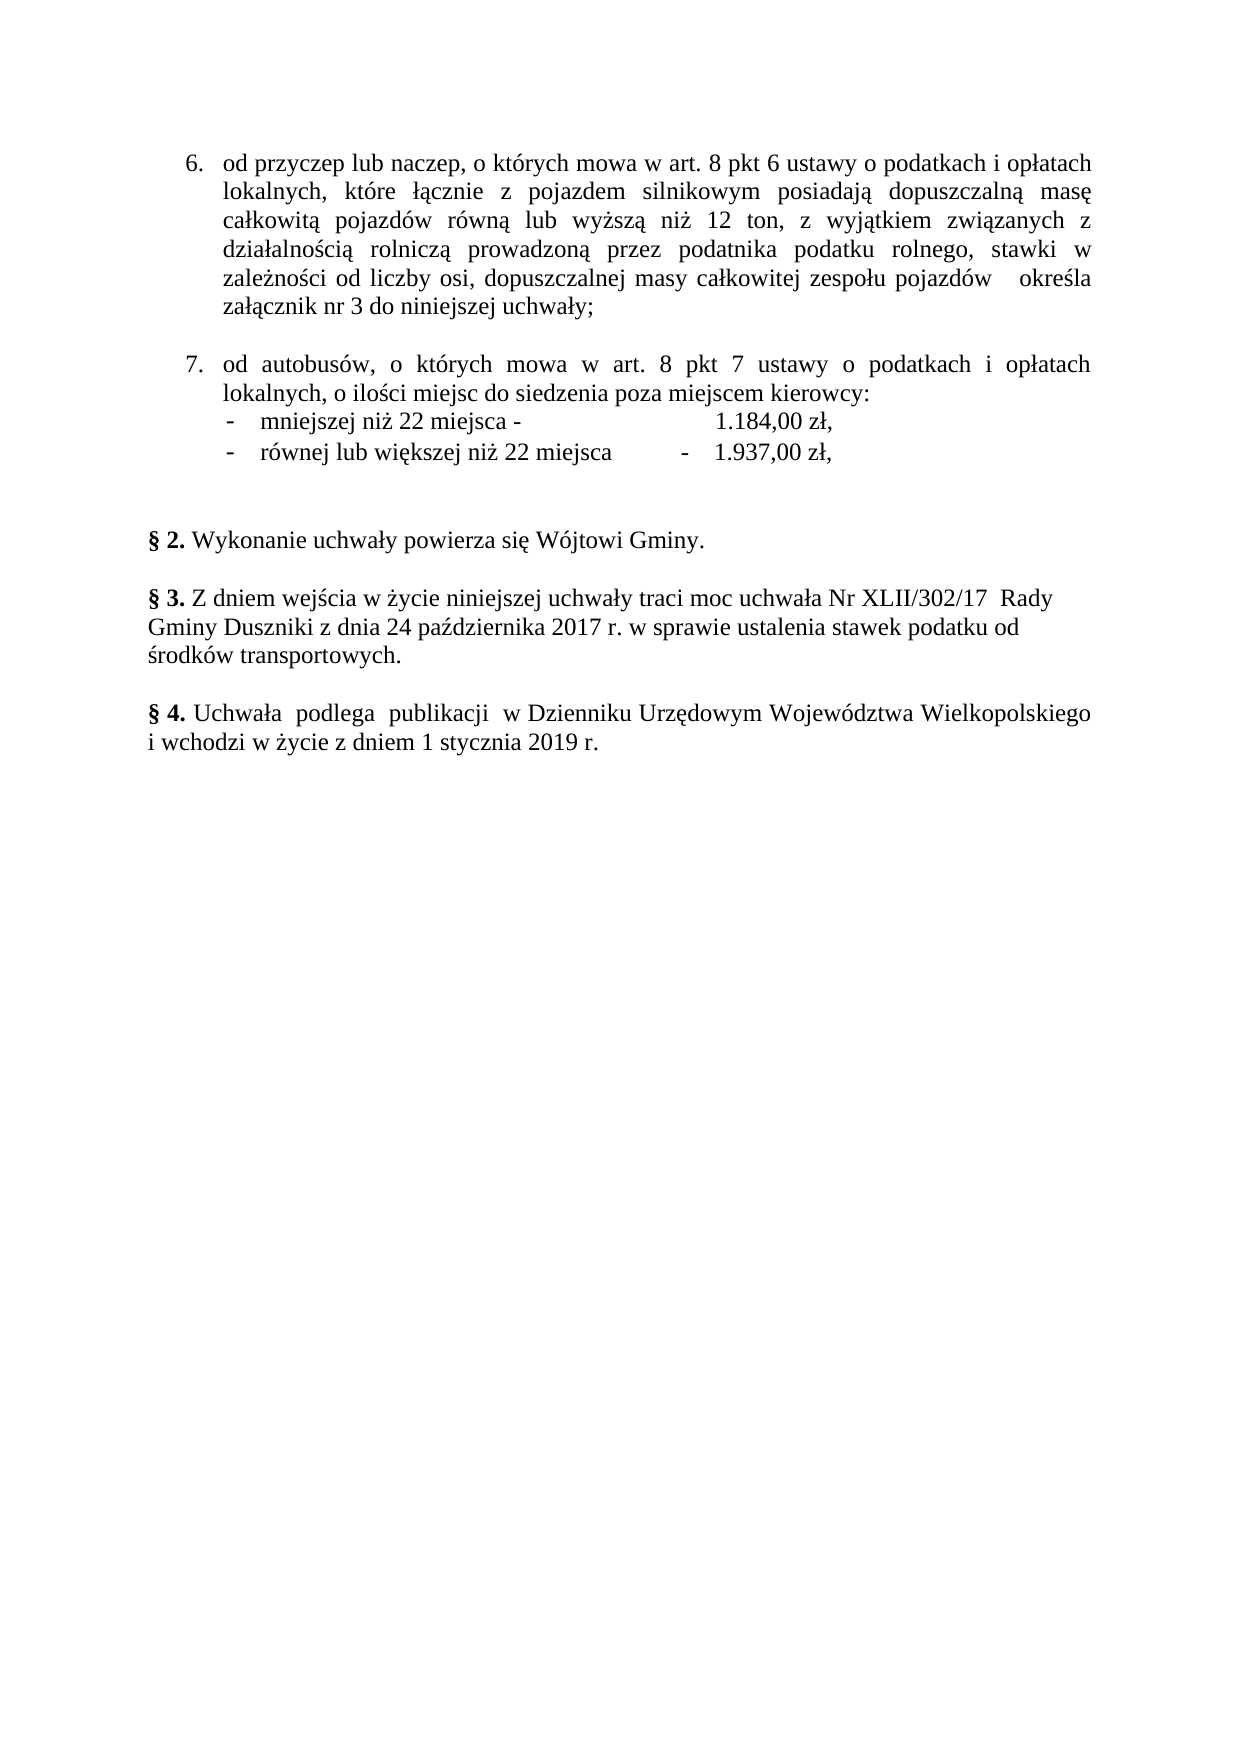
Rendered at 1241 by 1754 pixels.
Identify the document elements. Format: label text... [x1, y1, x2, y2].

list mniejszej niż 22 miejsca - 1.184,00 zł, [223, 406, 1092, 437]
text § 2. Wykonanie uchwały powierza się Wójtowi Gminy. [148, 526, 1092, 554]
list od przyczep lub naczep, o których mowa w art. 8 pkt 6 ustawy o podatkach i opłatach lokalnych, które łącznie z pojazdem silnikowym posiadają dopuszczalną masę całkowitą pojazdów równą lub wyższą niż 12 ton, z wyjątkiem związanych z działalnością rolniczą prowadzoną przez podatnika podatku rolnego, stawki w zależności od liczby osi, dopuszczalnej masy całkowitej zespołu pojazdów określa załącznik nr 3 do niniejszej uchwały; [185, 148, 1092, 320]
list równej lub większej niż 22 miejsca - 1.937,00 zł, [223, 437, 1092, 468]
title § 3. Z dniem wejścia w życie niniejszej uchwały traci moc uchwała Nr XLII/302/17 Rady Gminy Duszniki z dnia 24 października 2017 r. w sprawie ustalenia stawek podatku od środków transportowych. [148, 583, 1092, 669]
list od autobusów, o których mowa w art. 8 pkt 7 ustawy o podatkach i opłatach lokalnych, o ilości miejsc do siedzenia poza miejscem kierowcy: [185, 349, 1092, 406]
text § 4. Uchwała podlega publikacji w Dzienniku Urzędowym Województwa Wielkopolskiego i wchodzi w życie z dniem 1 stycznia 2019 r. [148, 698, 1092, 756]
